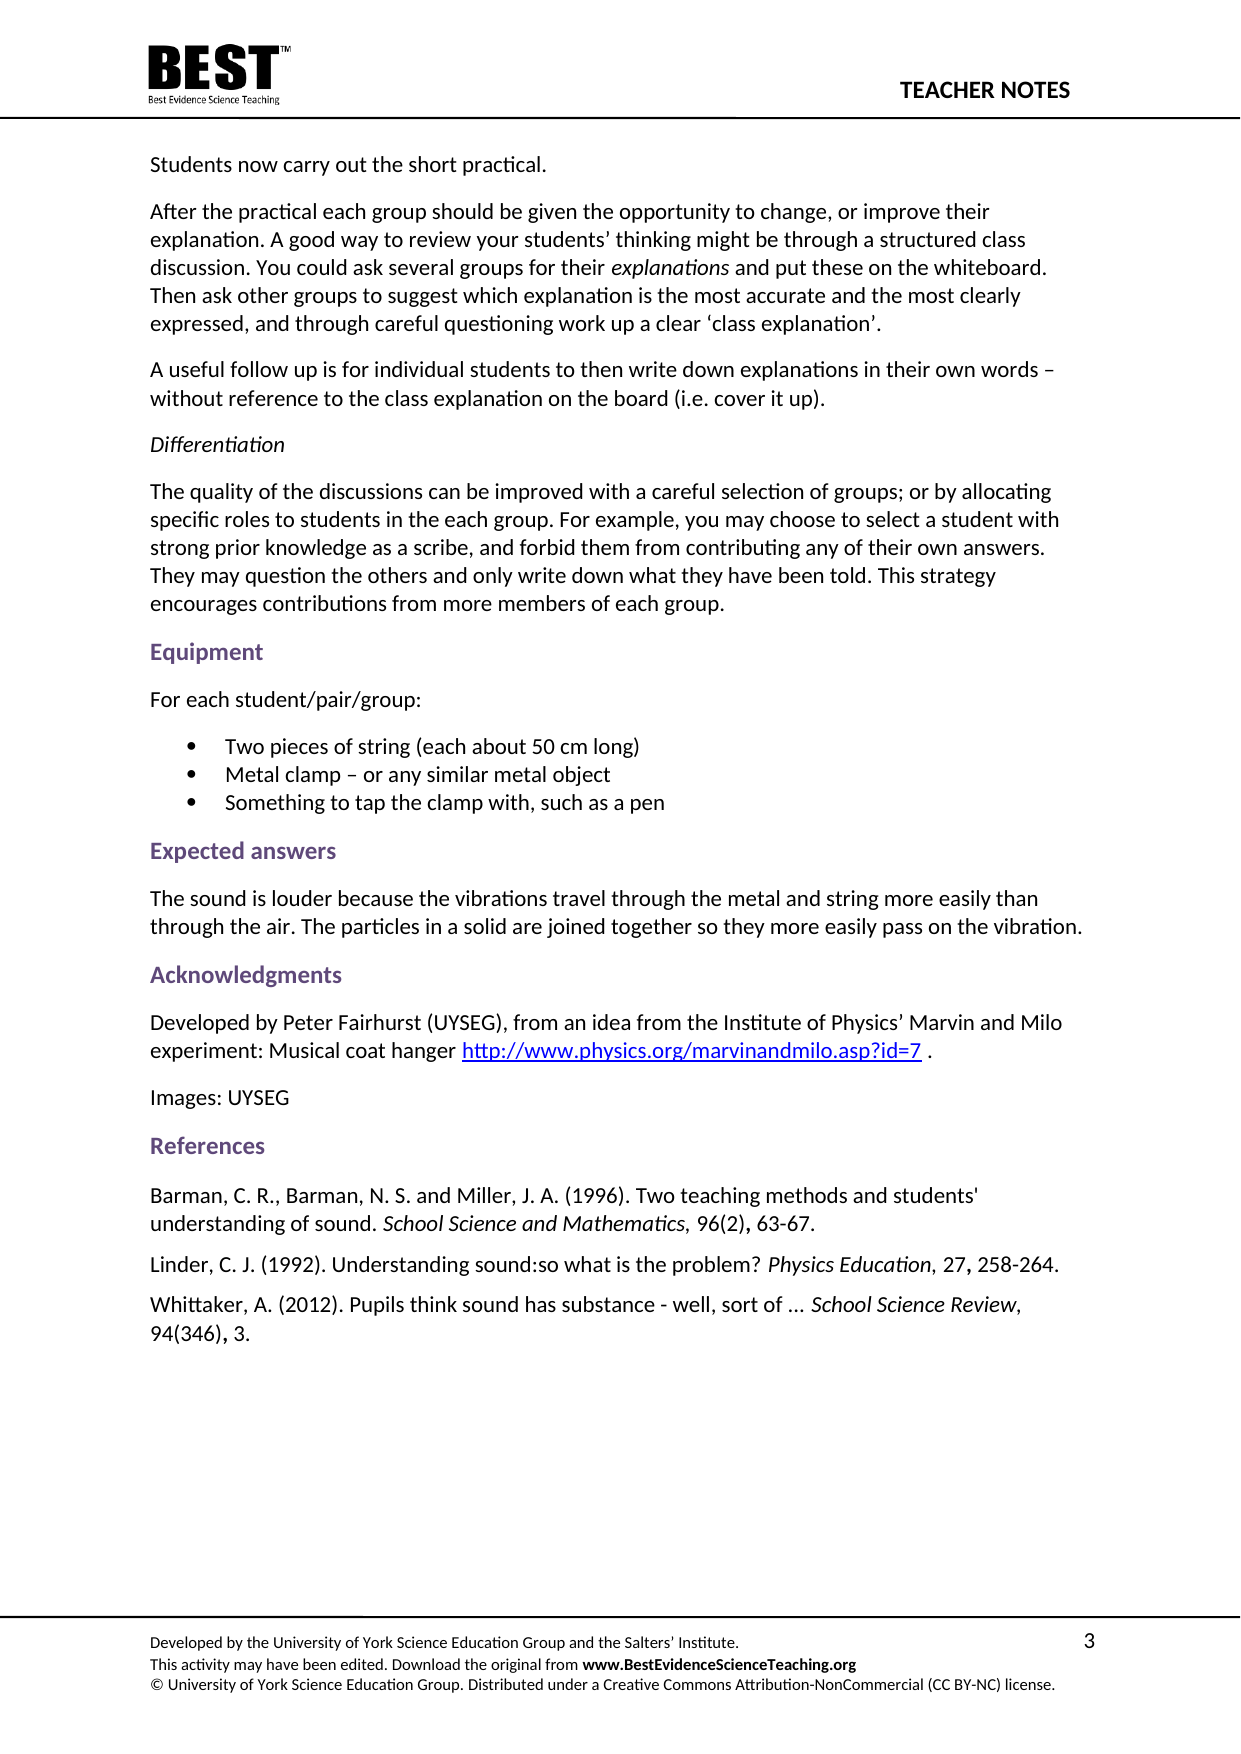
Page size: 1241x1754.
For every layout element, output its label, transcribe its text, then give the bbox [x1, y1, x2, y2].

text Linder, C. J. (1992). Understanding sound:so what is the problem? Physics Education, 27, 258-264. [150, 1250, 1090, 1278]
text Students now carry out the short practical. [150, 150, 1090, 178]
text Developed by Peter Fairhurst (UYSEG), from an idea from the Institute of Physics’ Marvin and Milo experiment: Musical coat hanger http://www.physics.org/marvinandmilo.asp?id=7 . [150, 1008, 1090, 1064]
text Images: UYSEG [150, 1083, 1090, 1111]
text Differentiation [150, 430, 1090, 458]
text The sound is louder because the vibrations travel through the metal and string more easily than through the air. The particles in a solid are joined together so they more easily pass on the vibration. [150, 884, 1090, 940]
text A useful follow up is for individual students to then write down explanations in their own words – without reference to the class explanation on the board (i.e. cover it up). [150, 356, 1090, 412]
text Barman, C. R., Barman, N. S. and Miller, J. A. (1996). Two teaching methods and students' understanding of sound. School Science and Mathematics, 96(2), 63-67. [150, 1179, 1090, 1238]
text Equipment [150, 636, 1090, 667]
picture [148, 44, 291, 105]
text Expected answers [150, 835, 1090, 865]
list Two pieces of string (each about 50 cm long) [187, 732, 1090, 760]
text The quality of the discussions can be improved with a careful selection of groups; or by allocating specific roles to students in the each group. For example, you may choose to select a student with strong prior knowledge as a scribe, and forbid them from contributing any of their own answers. They may question the others and only write down what they have been told. This strategy encourages contributions from more members of each group. [150, 477, 1090, 617]
list Metal clamp – or any similar metal object [187, 760, 1090, 788]
text Acknowledgments [150, 959, 1090, 989]
text After the practical each group should be given the opportunity to change, or improve their explanation. A good way to review your students’ thinking might be through a structured class discussion. You could ask several groups for their explanations and put these on the whiteboard. Then ask other groups to suggest which explanation is the most accurate and the most clearly expressed, and through careful questioning work up a clear ‘class explanation’. [150, 197, 1090, 337]
text Whittaker, A. (2012). Pupils think sound has substance - well, sort of ... School Science Review, 94(346), 3. [150, 1291, 1090, 1347]
text For each student/pair/group: [150, 685, 1090, 713]
list Something to tap the clamp with, such as a pen [187, 788, 1090, 816]
text References [150, 1130, 1090, 1160]
